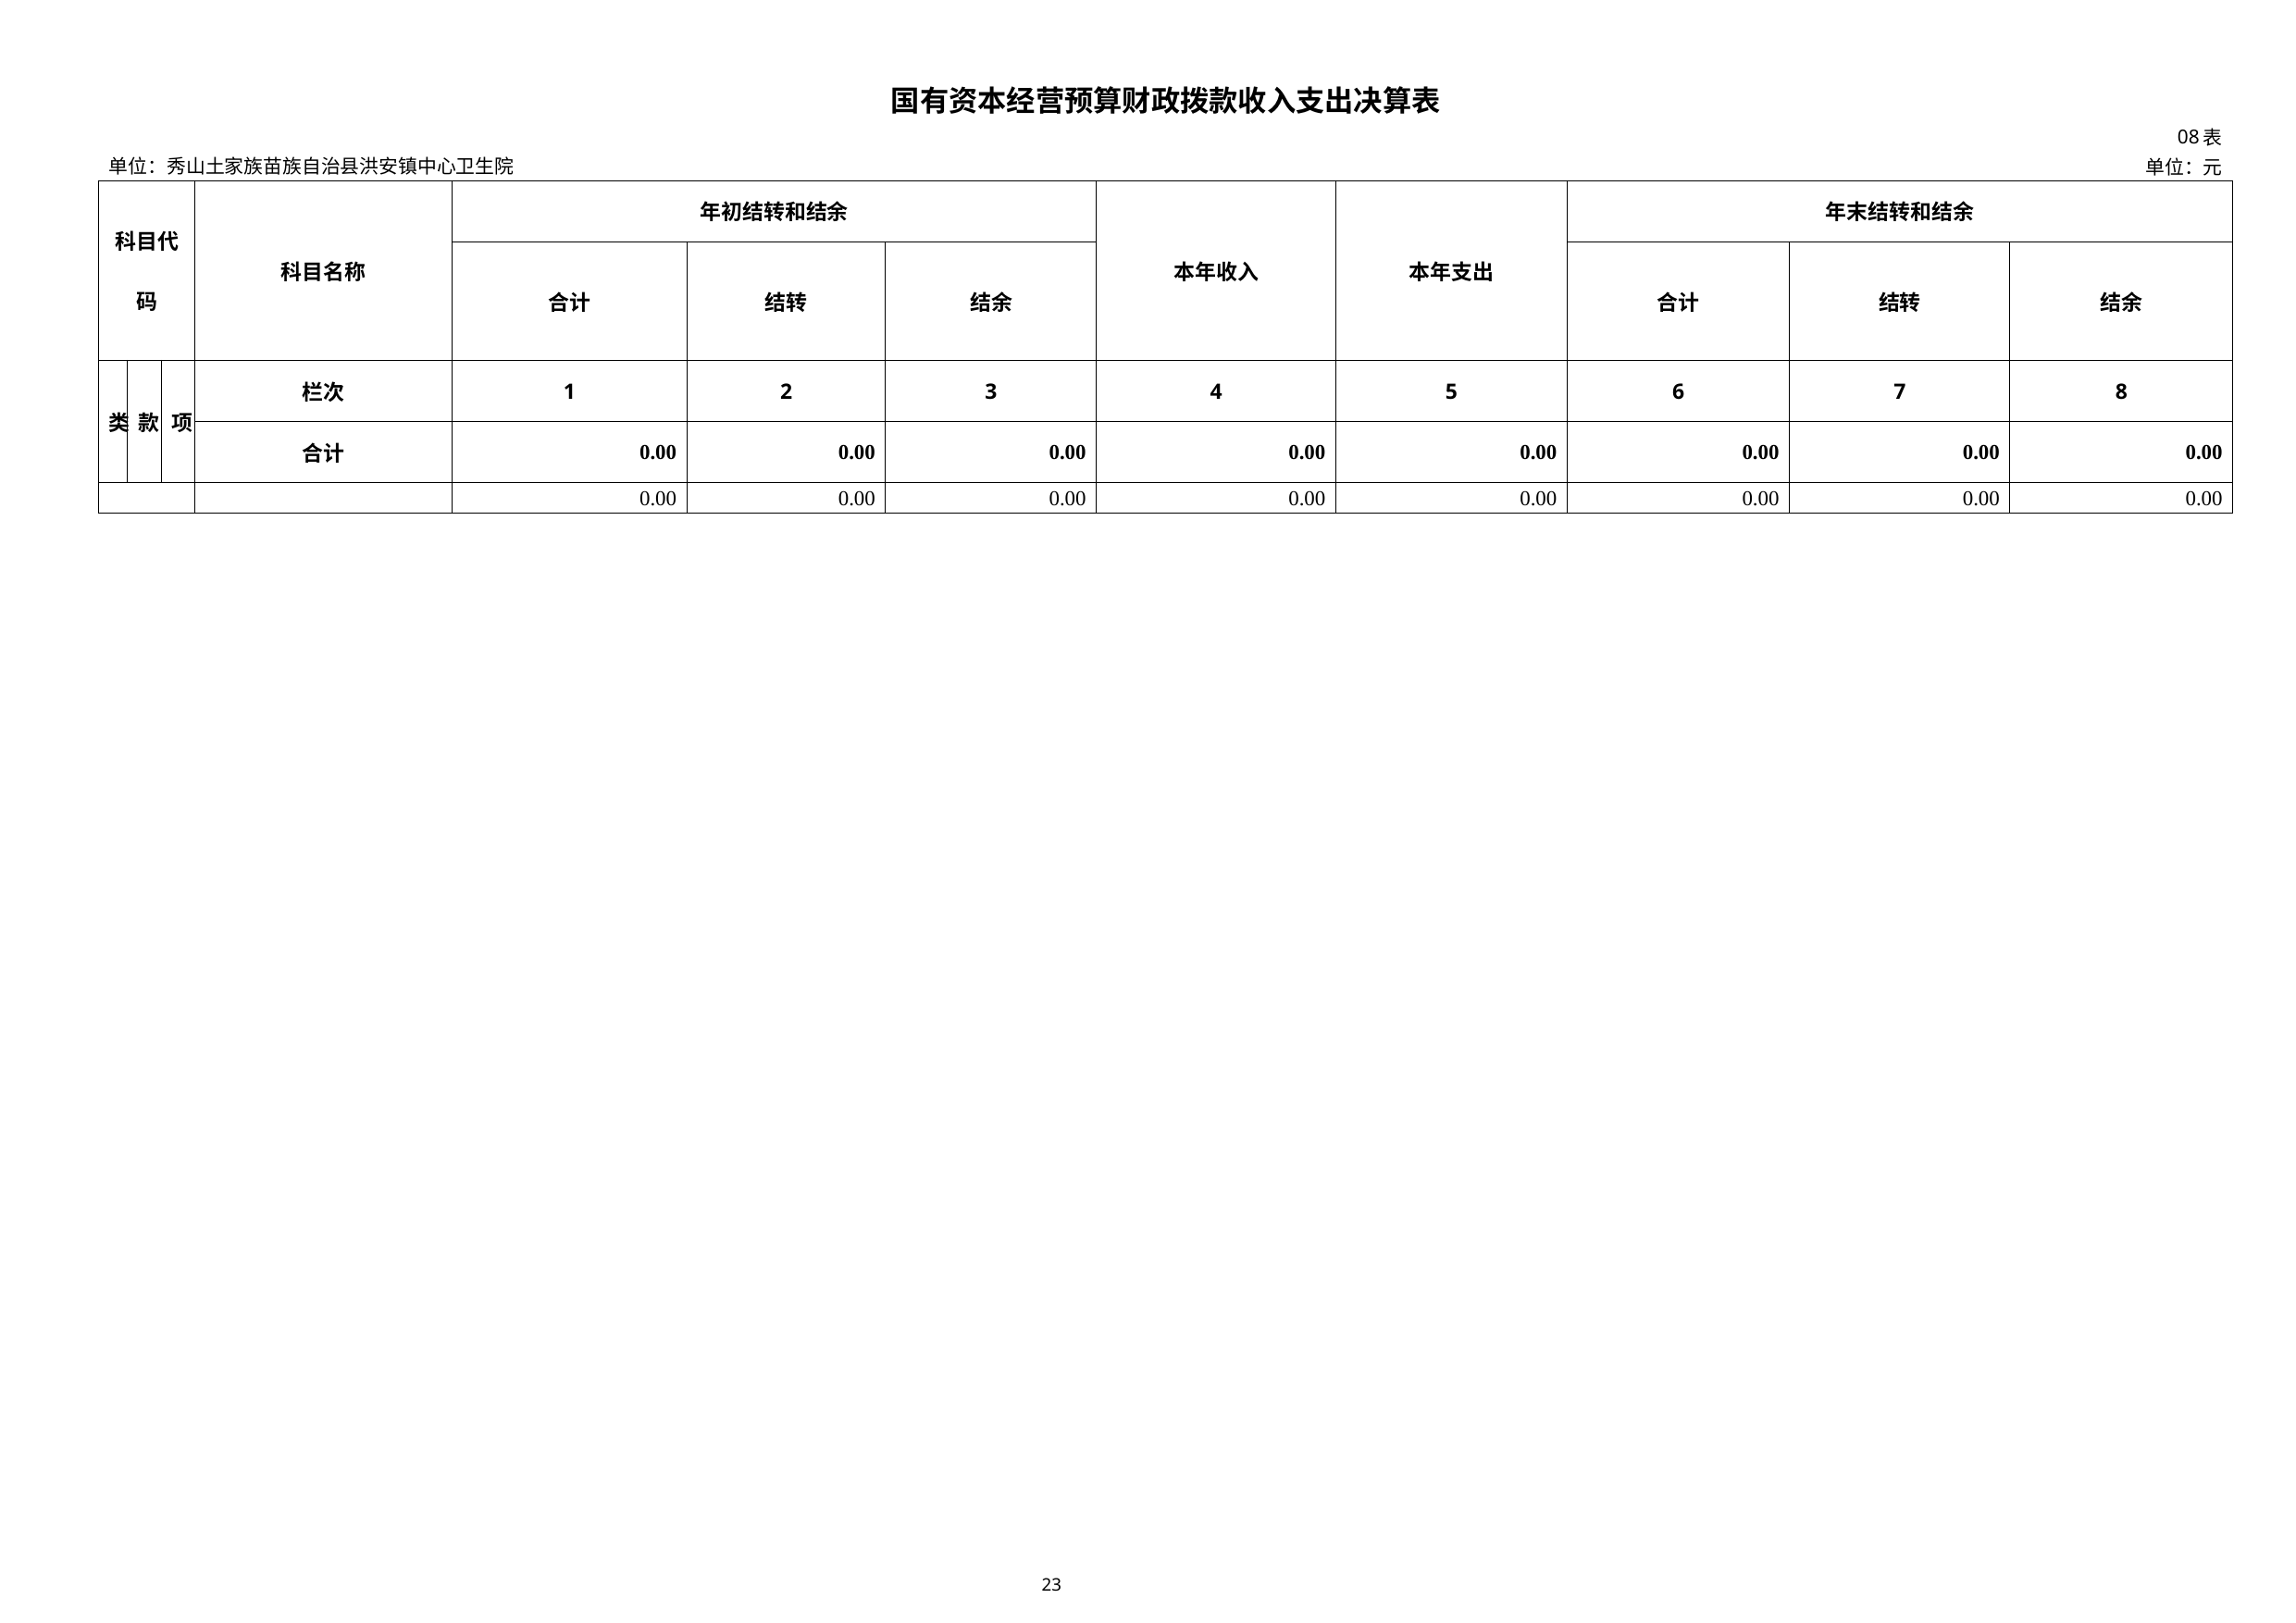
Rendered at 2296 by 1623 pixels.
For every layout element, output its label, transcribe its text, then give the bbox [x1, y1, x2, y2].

table_cell [195, 483, 452, 513]
table_cell 本年收入 [1097, 181, 1335, 360]
table_cell 6 [1568, 361, 1789, 421]
table_header 国有资本经营预算财政拨款收入支出决算表 [98, 60, 2233, 119]
table_cell 科目名称 [195, 181, 452, 360]
table_cell 结转 [1790, 242, 2009, 360]
table_cell 0.00 [1336, 483, 1567, 513]
table_cell 0.00 [453, 422, 687, 482]
table_cell 0.00 [2010, 483, 2232, 513]
table_cell 0.00 [1097, 483, 1335, 513]
table_cell 0.00 [688, 422, 885, 482]
table_cell 0.00 [1336, 422, 1567, 482]
table_cell 年末结转和结余 [1568, 181, 2232, 242]
table_cell 栏次 [195, 361, 452, 421]
table_cell [99, 483, 194, 513]
table_cell 结余 [886, 242, 1096, 360]
table_cell 0.00 [886, 422, 1096, 482]
table_cell 合计 [453, 242, 687, 360]
table_cell 年初结转和结余 [453, 181, 1096, 242]
table_cell 0.00 [886, 483, 1096, 513]
table_cell 0.00 [1568, 483, 1789, 513]
table_cell 结转 [688, 242, 885, 360]
table_cell 0.00 [2010, 422, 2232, 482]
table_cell 0.00 [1568, 422, 1789, 482]
table_cell 0.00 [1790, 422, 2009, 482]
table_cell 1 [453, 361, 687, 421]
table_cell 单位：元 [2029, 150, 2233, 180]
table_cell 0.00 [1790, 483, 2009, 513]
table_cell 3 [886, 361, 1096, 421]
table_cell 5 [1336, 361, 1567, 421]
table_cell 结余 [2010, 242, 2232, 360]
table_cell 合计 [1568, 242, 1789, 360]
table_cell 0.00 [1097, 422, 1335, 482]
table_cell 08表 [2029, 120, 2233, 150]
table_cell 0.00 [688, 483, 885, 513]
table_cell 7 [1790, 361, 2009, 421]
table_cell 2 [688, 361, 885, 421]
table_cell 0.00 [453, 483, 687, 513]
table_cell 类 [99, 361, 127, 482]
table_cell 本年支出 [1336, 181, 1567, 360]
table_cell 8 [2010, 361, 2232, 421]
table_cell 单位：秀山土家族苗族自治县洪安镇中心卫生院 [98, 120, 2029, 180]
table_cell 合计 [195, 422, 452, 482]
table_cell 款 [128, 361, 161, 482]
table_cell 项 [162, 361, 194, 482]
table_cell 4 [1097, 361, 1335, 421]
table_cell 科目代码 [99, 181, 194, 360]
